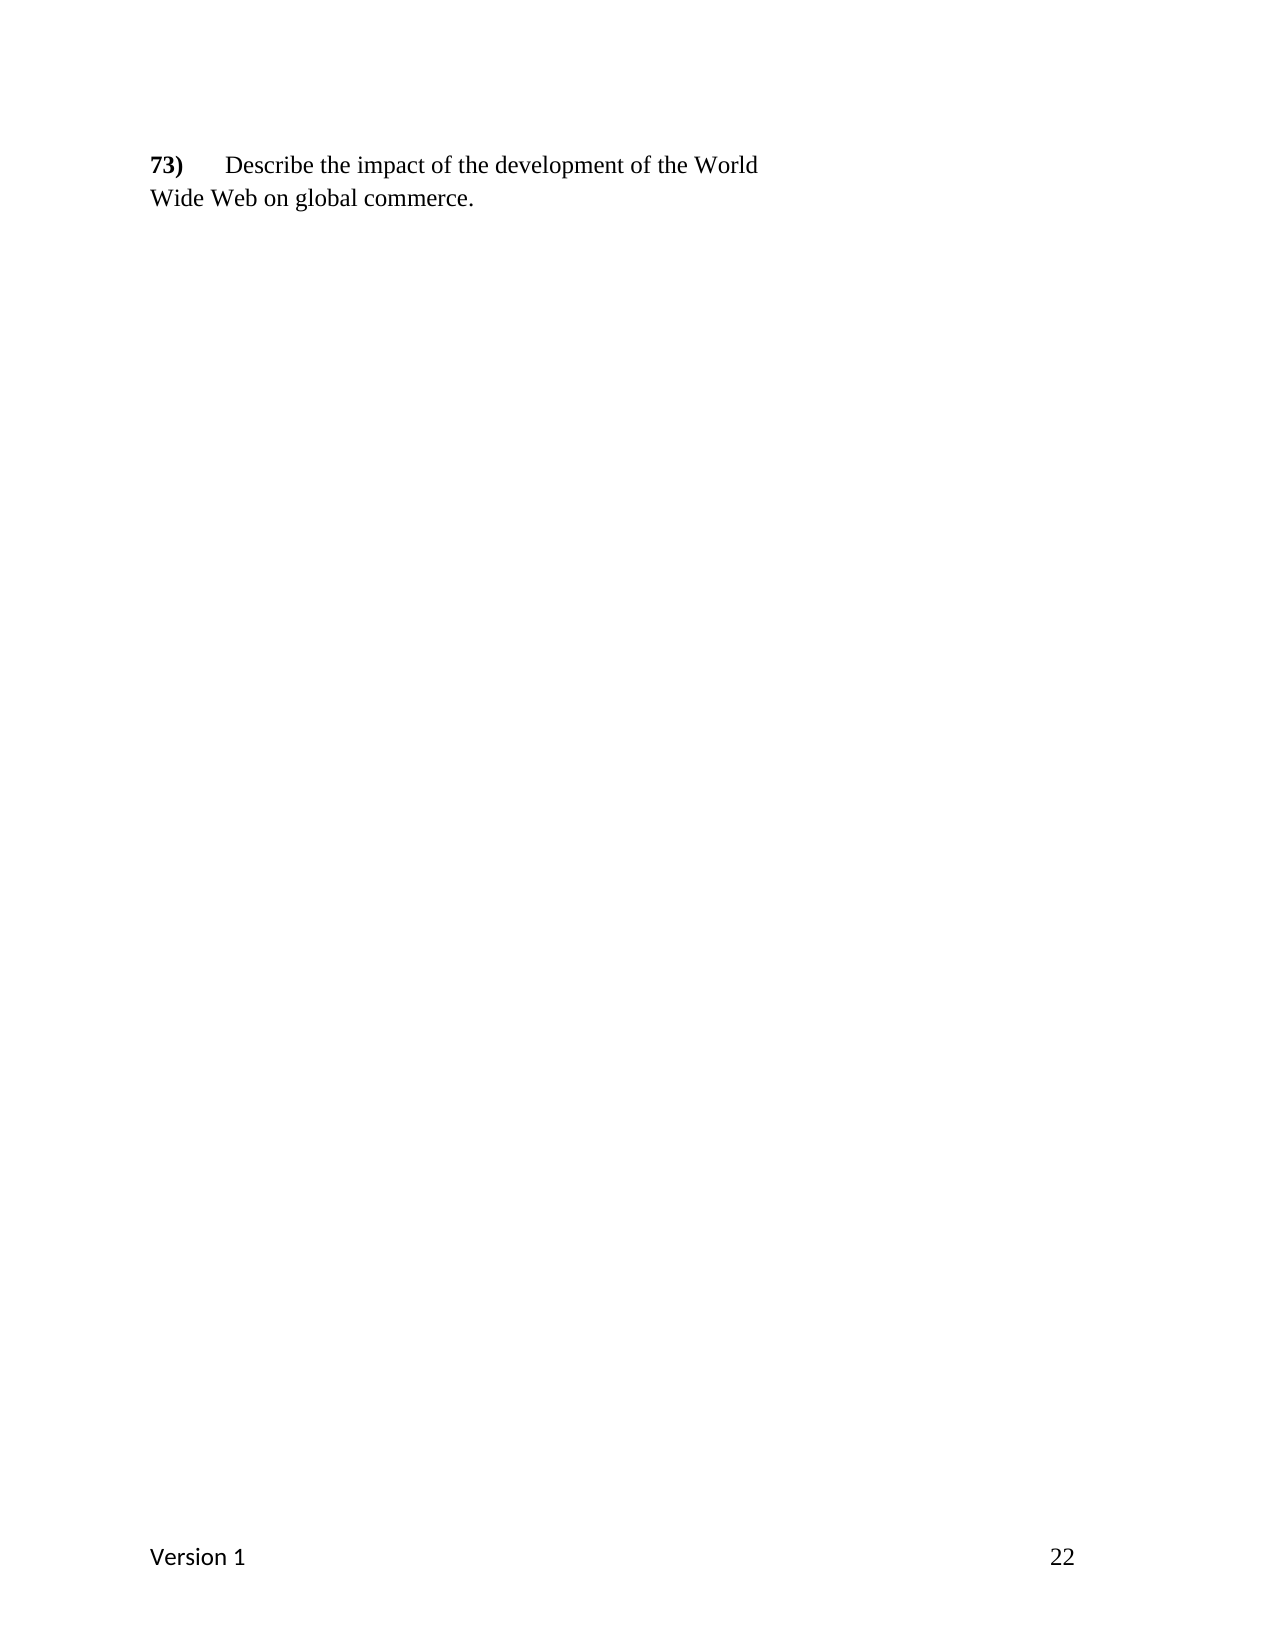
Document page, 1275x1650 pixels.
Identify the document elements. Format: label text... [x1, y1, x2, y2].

text 73) Describe the impact of the development of the World Wide Web on global commerce. [150, 150, 775, 212]
